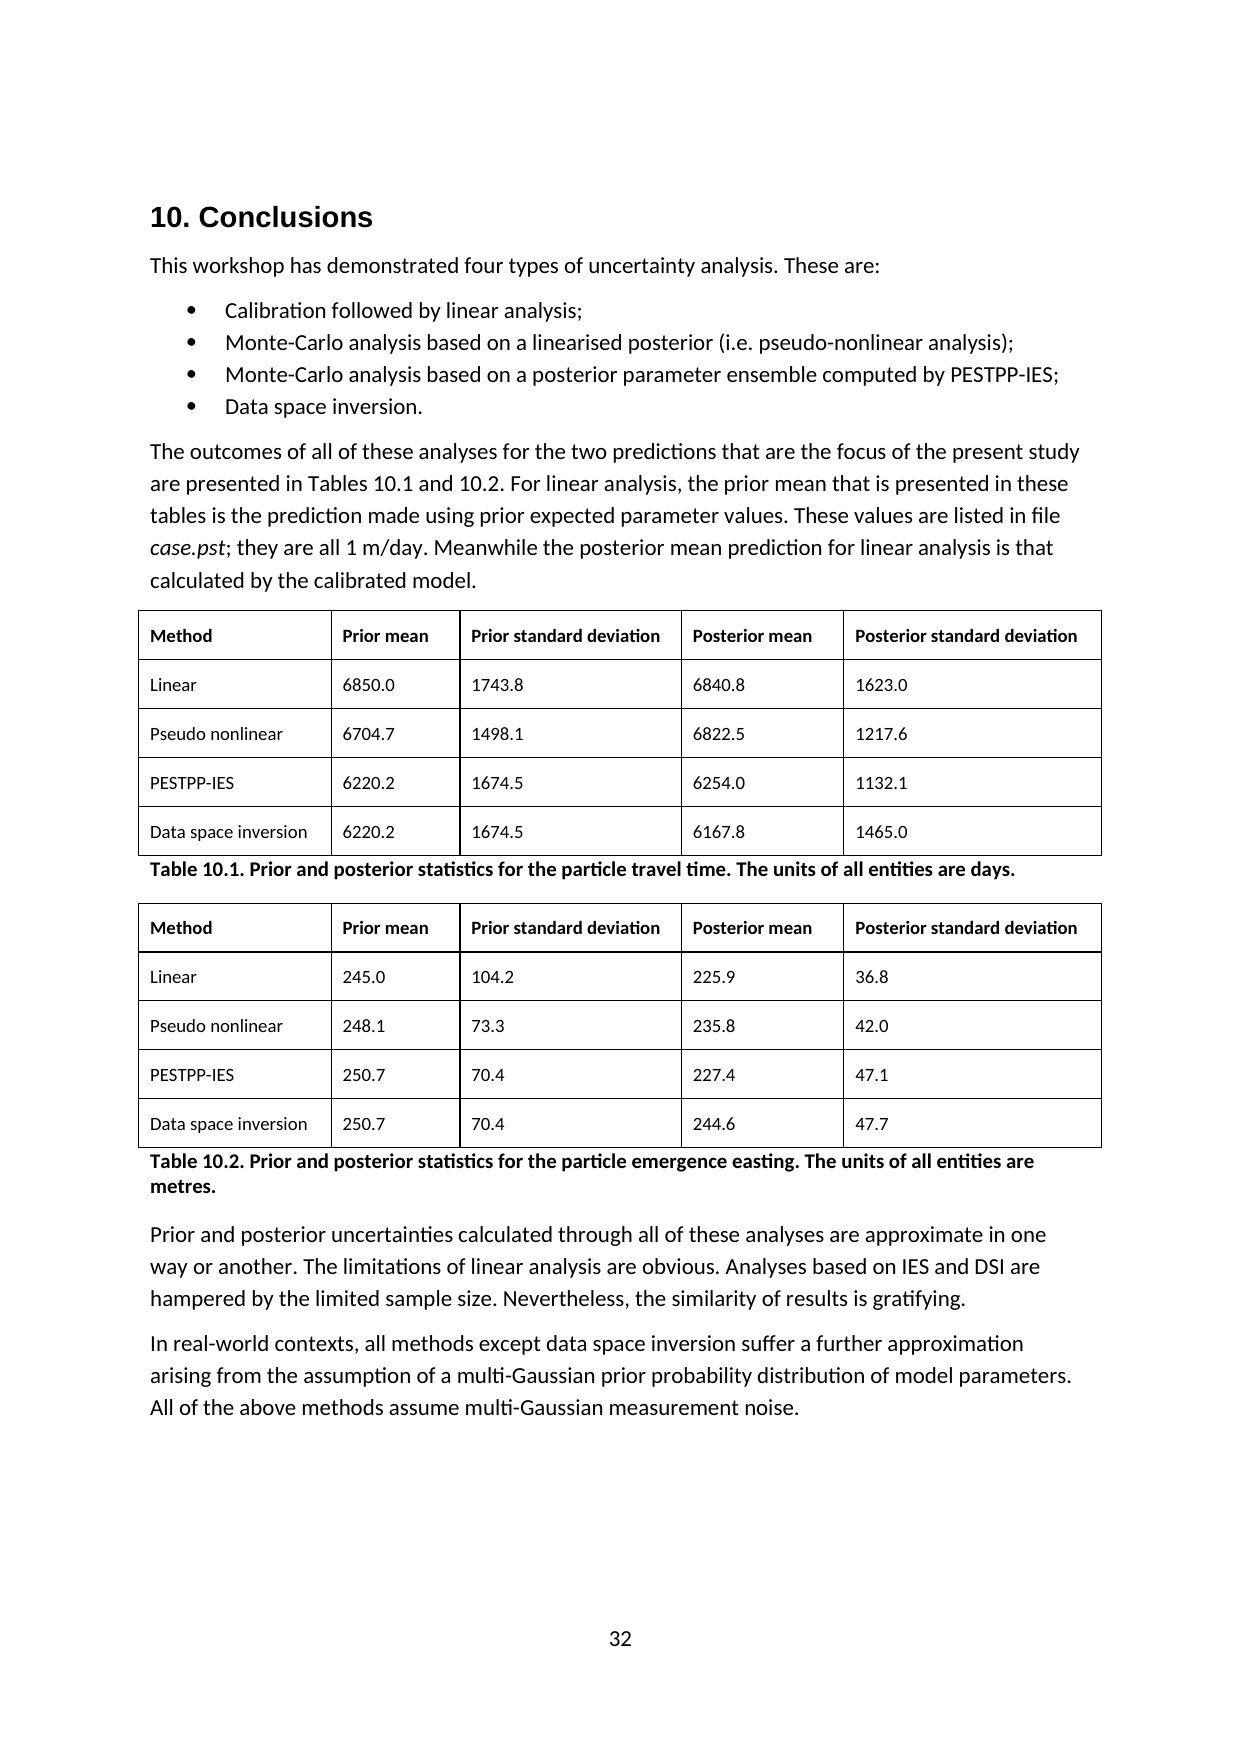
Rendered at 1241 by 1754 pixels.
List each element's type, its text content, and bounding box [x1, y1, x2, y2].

table_cell 248.1 [332, 1001, 459, 1049]
text This workshop has demonstrated four types of uncertainty analysis. These are: [150, 251, 1090, 279]
table_header Posterior mean [682, 611, 843, 659]
table_cell Linear [139, 953, 331, 1000]
table_cell 1217.6 [844, 709, 1101, 757]
table_cell 42.0 [844, 1001, 1101, 1049]
table_cell 1674.5 [461, 758, 681, 806]
text The outcomes of all of these analyses for the two predictions that are the focus of the present study are presented in Tables 10.1 and 10.2. For linear analysis, the prior mean that is presented in these tables is the prediction made using prior expected parameter values. These values are listed in file case.pst; they are all 1 m/day. Meanwhile the posterior mean prediction for linear analysis is that calculated by the calibrated model. [150, 437, 1090, 594]
table_cell 36.8 [844, 953, 1101, 1000]
subtitle 10. Conclusions [150, 200, 1090, 233]
table_header Prior mean [332, 904, 459, 951]
table_cell 227.4 [682, 1050, 843, 1098]
table_cell 6220.2 [332, 807, 459, 855]
text Table 10.2. Prior and posterior statistics for the particle emergence easting. The units of all entities are metres. [150, 1148, 1090, 1199]
table_cell 6220.2 [332, 758, 459, 806]
table_cell 6840.8 [682, 660, 843, 708]
table_cell 47.7 [844, 1099, 1101, 1147]
table_cell 225.9 [682, 953, 843, 1000]
list Calibration followed by linear analysis; [187, 296, 1090, 324]
table_header Method [139, 904, 331, 951]
table_header Prior mean [332, 611, 459, 659]
table_cell 6850.0 [332, 660, 459, 708]
table_cell PESTPP-IES [139, 1050, 331, 1098]
table_header Posterior standard deviation [844, 904, 1101, 951]
table_cell 1623.0 [844, 660, 1101, 708]
table_header Posterior standard deviation [844, 611, 1101, 659]
table_cell 1132.1 [844, 758, 1101, 806]
table_cell 104.2 [461, 953, 681, 1000]
text Table 10.1. Prior and posterior statistics for the particle travel time. The units of all entities are days. [150, 856, 1090, 882]
table_cell Pseudo nonlinear [139, 1001, 331, 1049]
table_cell 250.7 [332, 1050, 459, 1098]
table_cell 1465.0 [844, 807, 1101, 855]
table_header Prior standard deviation [461, 904, 681, 951]
table_header Prior standard deviation [461, 611, 681, 659]
table_cell Data space inversion [139, 1099, 331, 1147]
table_cell 70.4 [461, 1099, 681, 1147]
table_cell Data space inversion [139, 807, 331, 855]
table_cell 245.0 [332, 953, 459, 1000]
table_cell Linear [139, 660, 331, 708]
table_cell 250.7 [332, 1099, 459, 1147]
table_header Method [139, 611, 331, 659]
table_cell 6254.0 [682, 758, 843, 806]
table_cell 235.8 [682, 1001, 843, 1049]
table_cell 70.4 [461, 1050, 681, 1098]
list Monte-Carlo analysis based on a posterior parameter ensemble computed by PESTPP-IES; [187, 360, 1090, 388]
table_cell 1674.5 [461, 807, 681, 855]
list Data space inversion. [187, 392, 1090, 420]
table_cell 1743.8 [461, 660, 681, 708]
table_cell 6822.5 [682, 709, 843, 757]
table_cell 1498.1 [461, 709, 681, 757]
table_cell 73.3 [461, 1001, 681, 1049]
table_header Posterior mean [682, 904, 843, 951]
table_cell 244.6 [682, 1099, 843, 1147]
text Prior and posterior uncertainties calculated through all of these analyses are approximate in one way or another. The limitations of linear analysis are obvious. Analyses based on IES and DSI are hampered by the limited sample size. Nevertheless, the similarity of results is gratifying. [150, 1220, 1090, 1312]
table_cell Pseudo nonlinear [139, 709, 331, 757]
list Monte-Carlo analysis based on a linearised posterior (i.e. pseudo-nonlinear analysis); [187, 328, 1090, 356]
table_cell PESTPP-IES [139, 758, 331, 806]
table_cell 6704.7 [332, 709, 459, 757]
table_cell 6167.8 [682, 807, 843, 855]
table_cell 47.1 [844, 1050, 1101, 1098]
text In real-world contexts, all methods except data space inversion suffer a further approximation arising from the assumption of a multi-Gaussian prior probability distribution of model parameters. All of the above methods assume multi-Gaussian measurement noise. [150, 1329, 1090, 1421]
